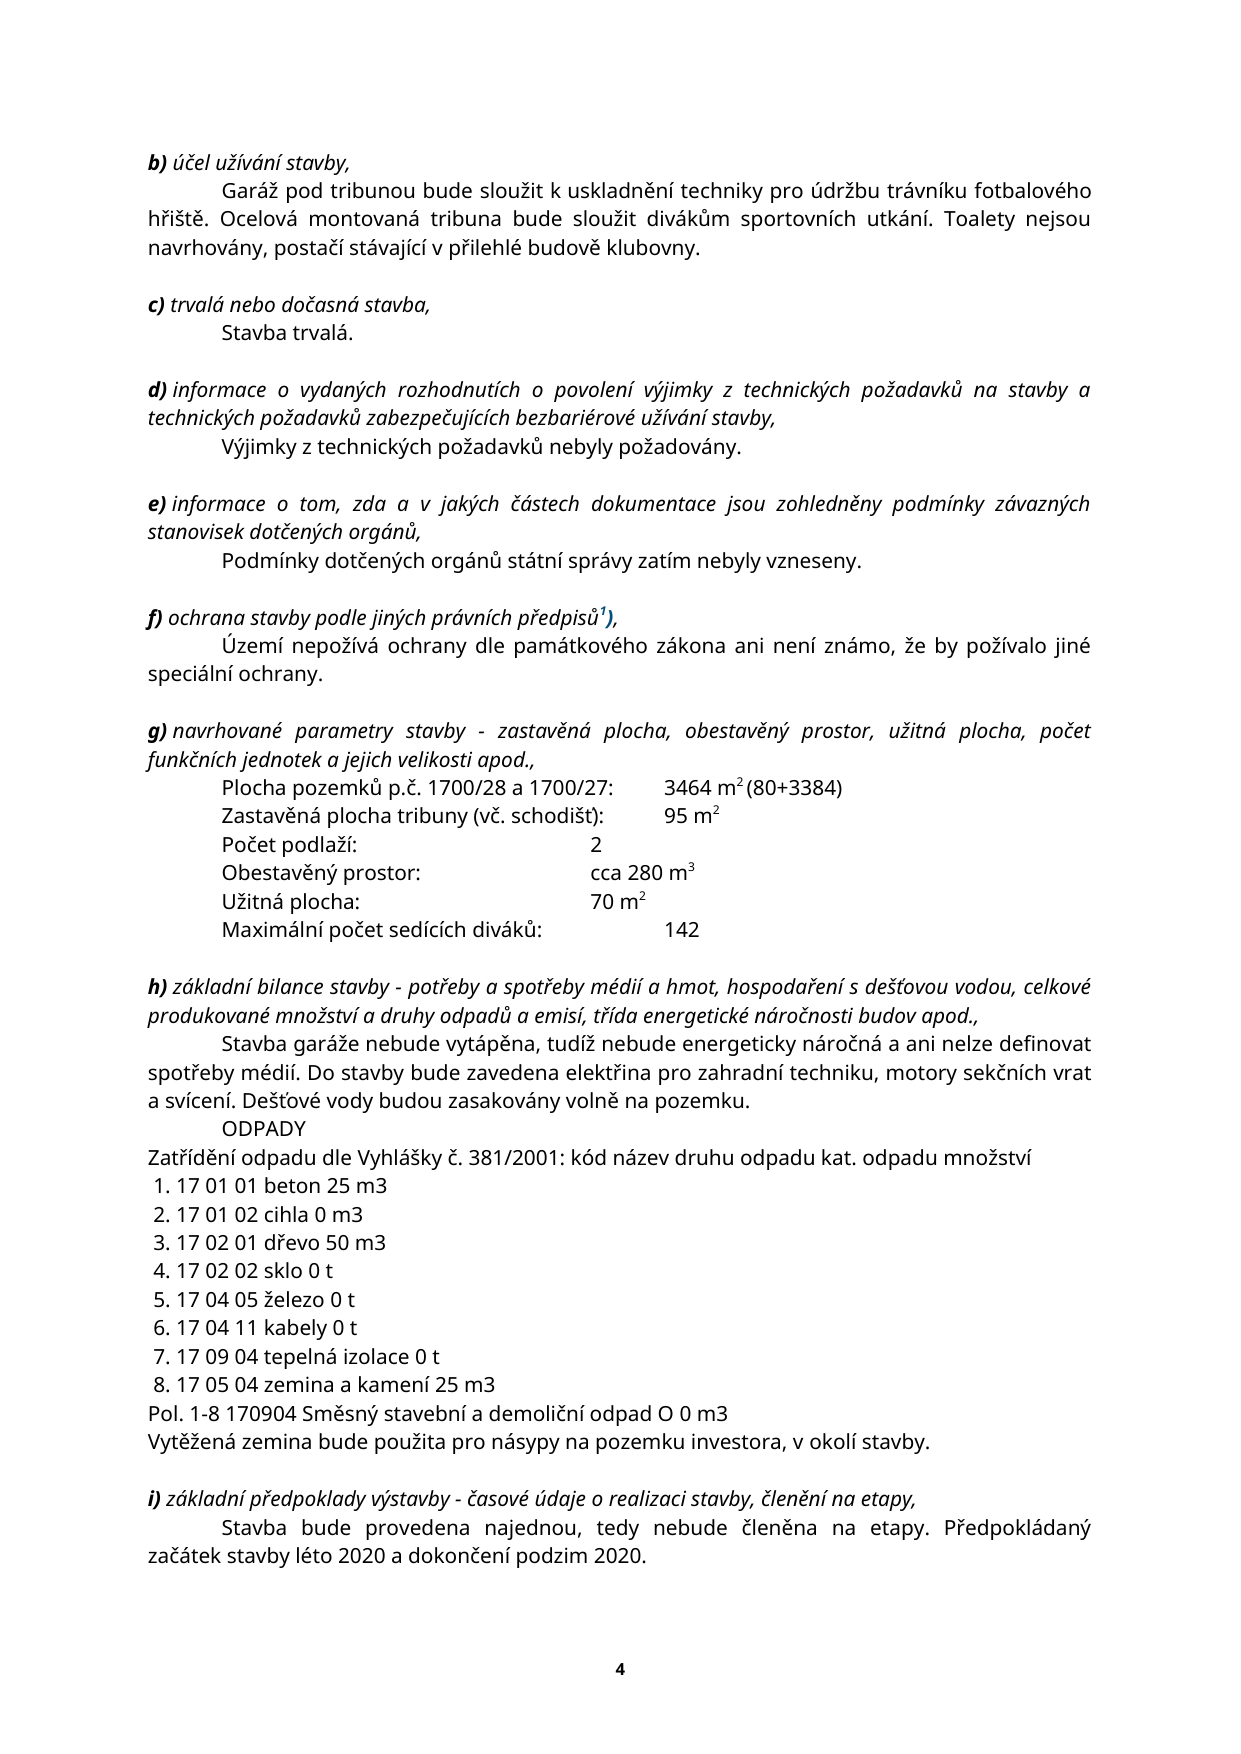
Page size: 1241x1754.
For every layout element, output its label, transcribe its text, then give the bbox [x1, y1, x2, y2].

text Počet podlaží: 2 [148, 830, 1093, 858]
text 5. 17 04 05 železo 0 t [148, 1285, 1093, 1313]
text e) informace o tom, zda a v jakých částech dokumentace jsou zohledněny podmínky závazných stanovisek dotčených orgánů, [148, 489, 1093, 546]
text Pol. 1-8 170904 Směsný stavební a demoliční odpad O 0 m3 [148, 1399, 1093, 1427]
text Garáž pod tribunou bude sloužit k uskladnění techniky pro údržbu trávníku fotbalového hřiště. Ocelová montovaná tribuna bude sloužit divákům sportovních utkání. Toalety nejsou navrhovány, postačí stávající v přilehlé budově klubovny. [148, 176, 1093, 261]
text 8. 17 05 04 zemina a kamení 25 m3 [148, 1370, 1093, 1399]
text Stavba garáže nebude vytápěna, tudíž nebude energeticky náročná a ani nelze definovat spotřeby médií. Do stavby bude zavedena elektřina pro zahradní techniku, motory sekčních vrat a svícení. Dešťové vody budou zasakovány volně na pozemku. [148, 1029, 1093, 1114]
text Zatřídění odpadu dle Vyhlášky č. 381/2001: kód název druhu odpadu kat. odpadu množství [148, 1143, 1093, 1171]
text i) základní předpoklady výstavby - časové údaje o realizaci stavby, členění na etapy, [148, 1484, 1093, 1513]
text 6. 17 04 11 kabely 0 t [148, 1313, 1093, 1342]
text 1. 17 01 01 beton 25 m3 [148, 1171, 1093, 1200]
text Podmínky dotčených orgánů státní správy zatím nebyly vzneseny. [148, 546, 1093, 574]
text g) navrhované parametry stavby - zastavěná plocha, obestavěný prostor, užitná plocha, počet funkčních jednotek a jejich velikosti apod., [148, 716, 1093, 773]
text 2. 17 01 02 cihla 0 m3 [148, 1200, 1093, 1228]
text ODPADY [148, 1114, 1093, 1143]
text b) účel užívání stavby, [148, 148, 1093, 176]
text Obestavěný prostor: cca 280 m3 [148, 858, 1093, 887]
text Území nepožívá ochrany dle památkového zákona ani není známo, že by požívalo jiné speciální ochrany. [148, 631, 1093, 688]
text 3. 17 02 01 dřevo 50 m3 [148, 1228, 1093, 1257]
text Zastavěná plocha tribuny (vč. schodišť): 95 m2 [148, 802, 1093, 830]
text f) ochrana stavby podle jiných právních předpisů1), [148, 603, 1093, 631]
text Vytěžená zemina bude použita pro násypy na pozemku investora, v okolí stavby. [148, 1427, 1093, 1456]
text Výjimky z technických požadavků nebyly požadovány. [148, 432, 1093, 460]
text h) základní bilance stavby - potřeby a spotřeby médií a hmot, hospodaření s dešťovou vodou, celkové produkované množství a druhy odpadů a emisí, třída energetické náročnosti budov apod., [148, 972, 1093, 1029]
text d) informace o vydaných rozhodnutích o povolení výjimky z technických požadavků na stavby a technických požadavků zabezpečujících bezbariérové užívání stavby, [148, 375, 1093, 432]
text Plocha pozemků p.č. 1700/28 a 1700/27: 3464 m2 (80+3384) [148, 773, 1093, 802]
text 7. 17 09 04 tepelná izolace 0 t [148, 1342, 1093, 1370]
text c) trvalá nebo dočasná stavba, [148, 290, 1093, 318]
text Stavba trvalá. [148, 318, 1093, 347]
text Užitná plocha: 70 m2 [148, 887, 1093, 915]
text 4. 17 02 02 sklo 0 t [148, 1257, 1093, 1285]
text Maximální počet sedících diváků: 142 [148, 915, 1093, 944]
text Stavba bude provedena najednou, tedy nebude členěna na etapy. Předpokládaný začátek stavby léto 2020 a dokončení podzim 2020. [148, 1513, 1093, 1569]
